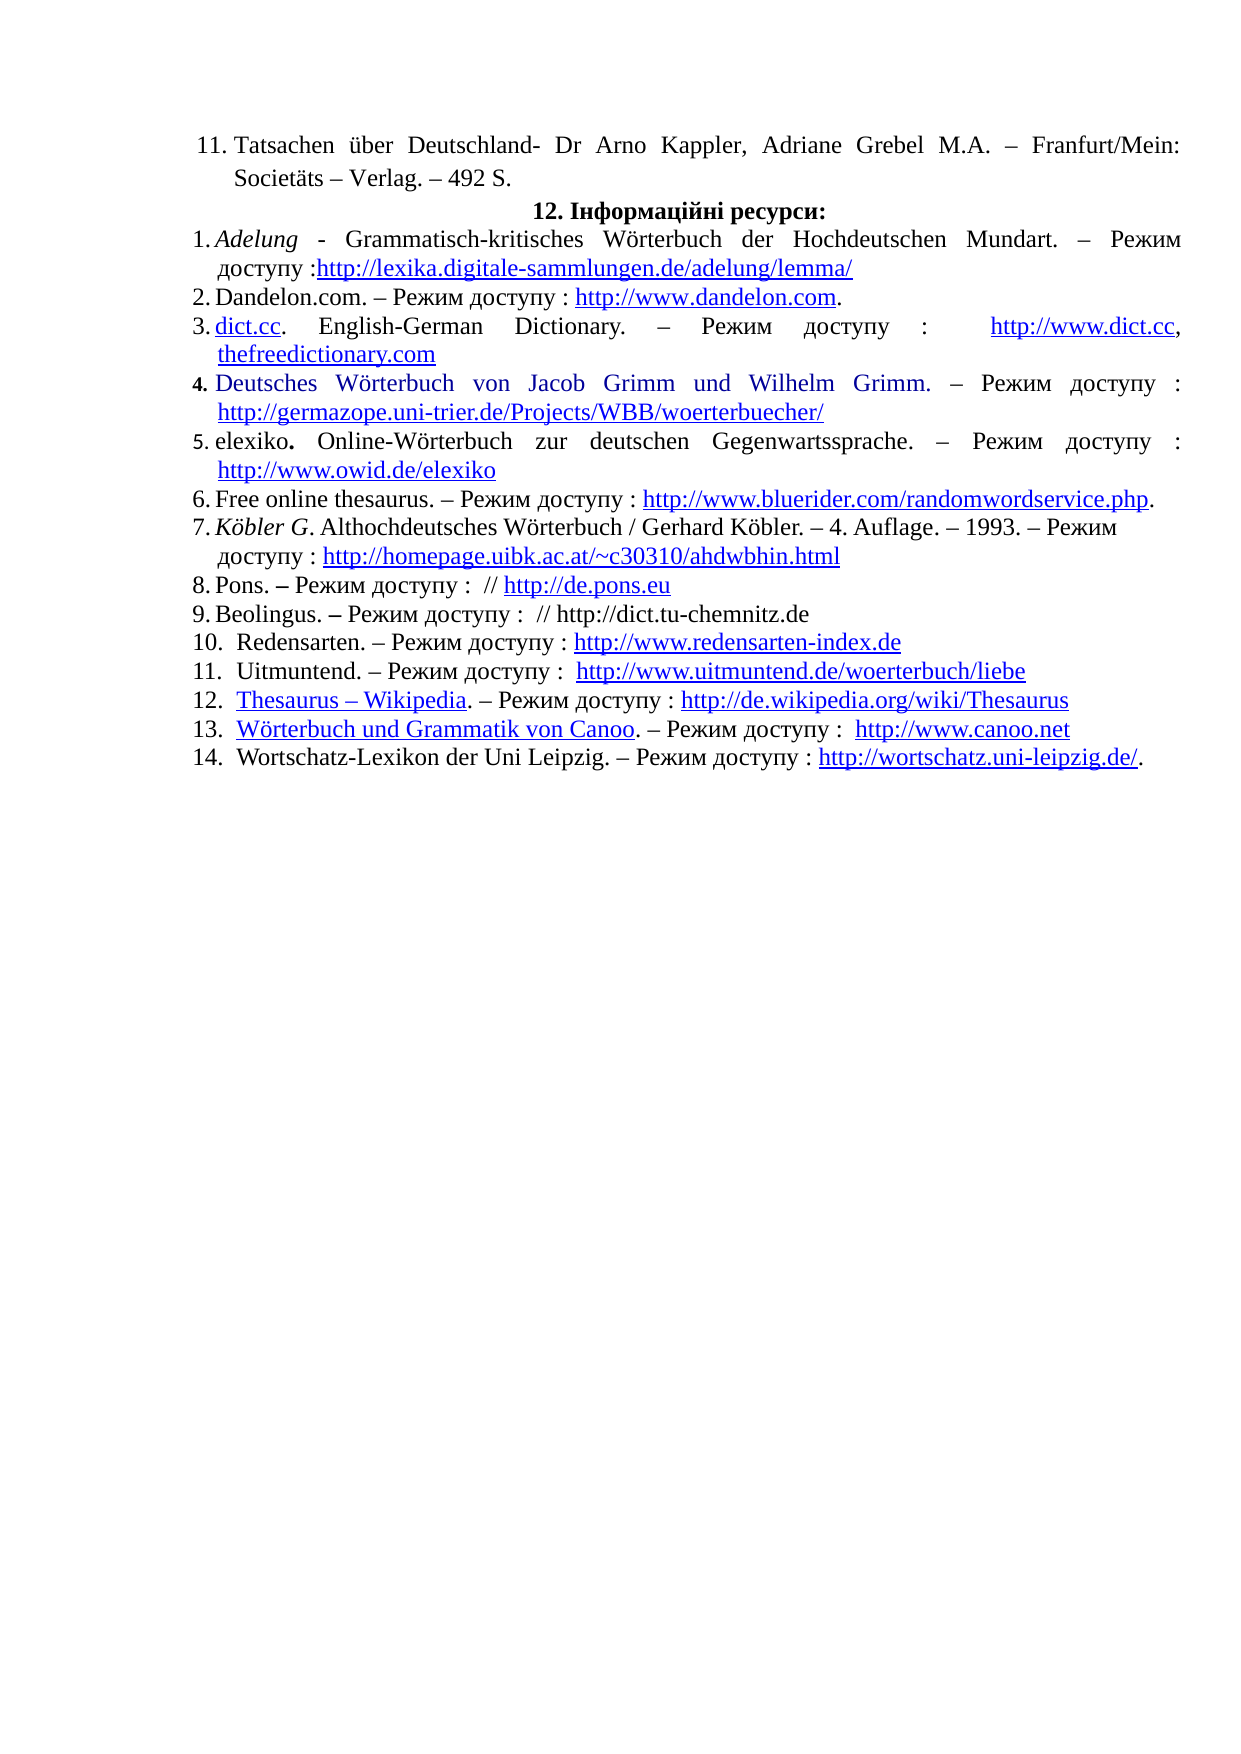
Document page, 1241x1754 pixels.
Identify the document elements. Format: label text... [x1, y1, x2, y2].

list Uitmuntend. – Режим доступу : http://www.uitmuntend.de/woerterbuch/liebe [192, 656, 1181, 685]
list Redensarten. – Режим доступу : http://www.redensarten-index.de [192, 627, 1181, 656]
list Köbler G. Althochdeutsches Wörterbuch / Gerhard Köbler. – 4. Auflage. – 1993. – Режим доступу : http://homepage.uibk.ac.at/~c30310/ahdwbhin.html [192, 512, 1181, 570]
list Tatsachen über Deutschland- Dr Arno Kappler, Adriane Grebel M.A. – Franfurt/Mein: Societäts – Verlag. – 492 S. [196, 130, 1181, 192]
list Free online thesaurus. – Режим доступу : http://www.bluerider.com/randomwordservice.php. [192, 484, 1181, 512]
list Dandelon.com. – Режим доступу : http://www.dandelon.com. [192, 282, 1181, 311]
text 12. Інформаційні ресурси: [177, 196, 1181, 224]
list Thesaurus – Wikipedia. – Режим доступу : http://de.wikipedia.org/wiki/Thesaurus [192, 685, 1181, 714]
title Pons. – Режим доступу : // http://de.pons.eu [192, 570, 1181, 599]
list Wörterbuch und Grammatik von Canoo. – Режим доступу : http://www.canoo.net [192, 714, 1181, 742]
list elexiko. Online-Wörterbuch zur deutschen Gegenwartssprache. – Режим доступу : http://www.owid.de/elexiko [192, 426, 1181, 484]
list Deutsches Wörterbuch von Jacob Grimm und Wilhelm Grimm. – Режим доступу : http://germazope.uni-trier.de/Projects/WBB/woerterbuecher/ [192, 368, 1181, 426]
list dict.cc. English-German Dictionary. – Режим доступу : http://www.dict.cc, thefreedictionary.com [192, 311, 1181, 368]
title Beolingus. – Режим доступу : // http://dict.tu-chemnitz.de [192, 599, 1181, 627]
list Adelung - Grammatisch-kritisches Wörterbuch der Hochdeutschen Mundart. – Режим доступу :http://lexika.digitale-sammlungen.de/adelung/lemma/ [192, 224, 1181, 282]
list Wortschatz-Lexikon der Uni Leipzig. – Режим доступу : http://wortschatz.uni-leipzig.de/. [192, 742, 1181, 771]
